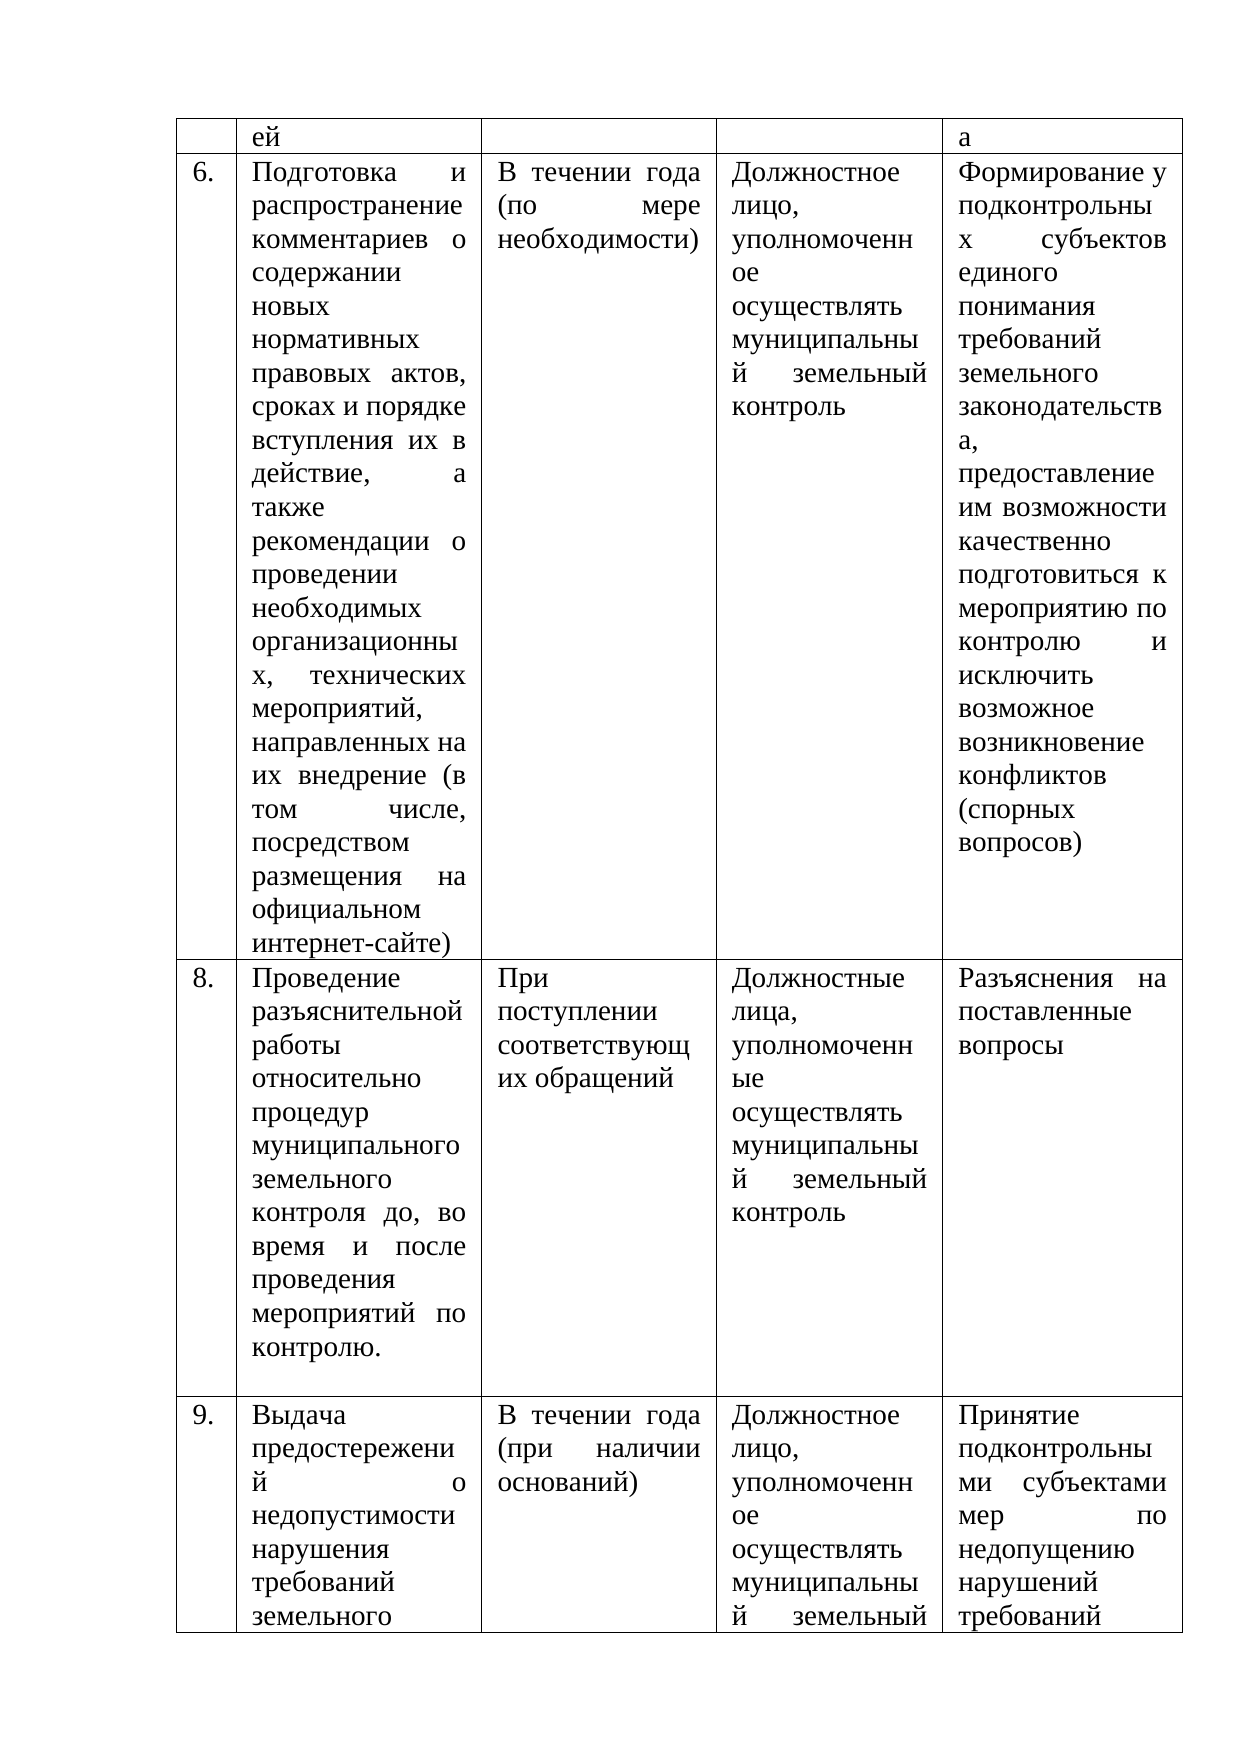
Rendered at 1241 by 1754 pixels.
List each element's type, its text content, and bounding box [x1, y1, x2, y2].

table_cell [717, 1397, 942, 1632]
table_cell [943, 1397, 1182, 1632]
table_cell 8. [177, 960, 236, 1396]
table_cell 4. [177, 119, 236, 153]
table_cell В течении года (по мере необходимости) [482, 154, 716, 959]
table_cell Должностное лицо, уполномоченное осуществлять муниципальный земельный контроль [717, 154, 942, 959]
table_cell 6. [177, 154, 236, 959]
table_cell Проведение разъяснительной работы относительно процедур муниципального земельного контроля до, во время и после проведения мероприятий по контролю. [237, 960, 481, 1396]
table_cell Разъяснения на поставленные вопросы [943, 960, 1182, 1396]
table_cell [482, 119, 716, 153]
table_cell Должностные лица, уполномоченные осуществлять муниципальный земельный контроль [717, 960, 942, 1396]
table_cell Подготовка и распространение комментариев о содержании новых нормативных правовых актов, сроках и порядке вступления их в действие, а также рекомендации о проведении необходимых организационных, технических мероприятий, направленных на их внедрение (в том числе, посредством размещения на официальном интернет-сайте) [237, 154, 481, 959]
table_cell При поступлении соответствующих обращений [482, 960, 716, 1396]
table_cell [237, 1397, 481, 1632]
table_cell 9. [177, 1397, 236, 1632]
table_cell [717, 119, 942, 153]
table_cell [482, 1397, 716, 1632]
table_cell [237, 119, 481, 153]
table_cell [943, 119, 1182, 153]
table_cell Формирование у подконтрольных субъектов единого понимания требований земельного законодательства, предоставление им возможности качественно подготовиться к мероприятию по контролю и исключить возможное возникновение конфликтов (спорных вопросов) [943, 154, 1182, 959]
